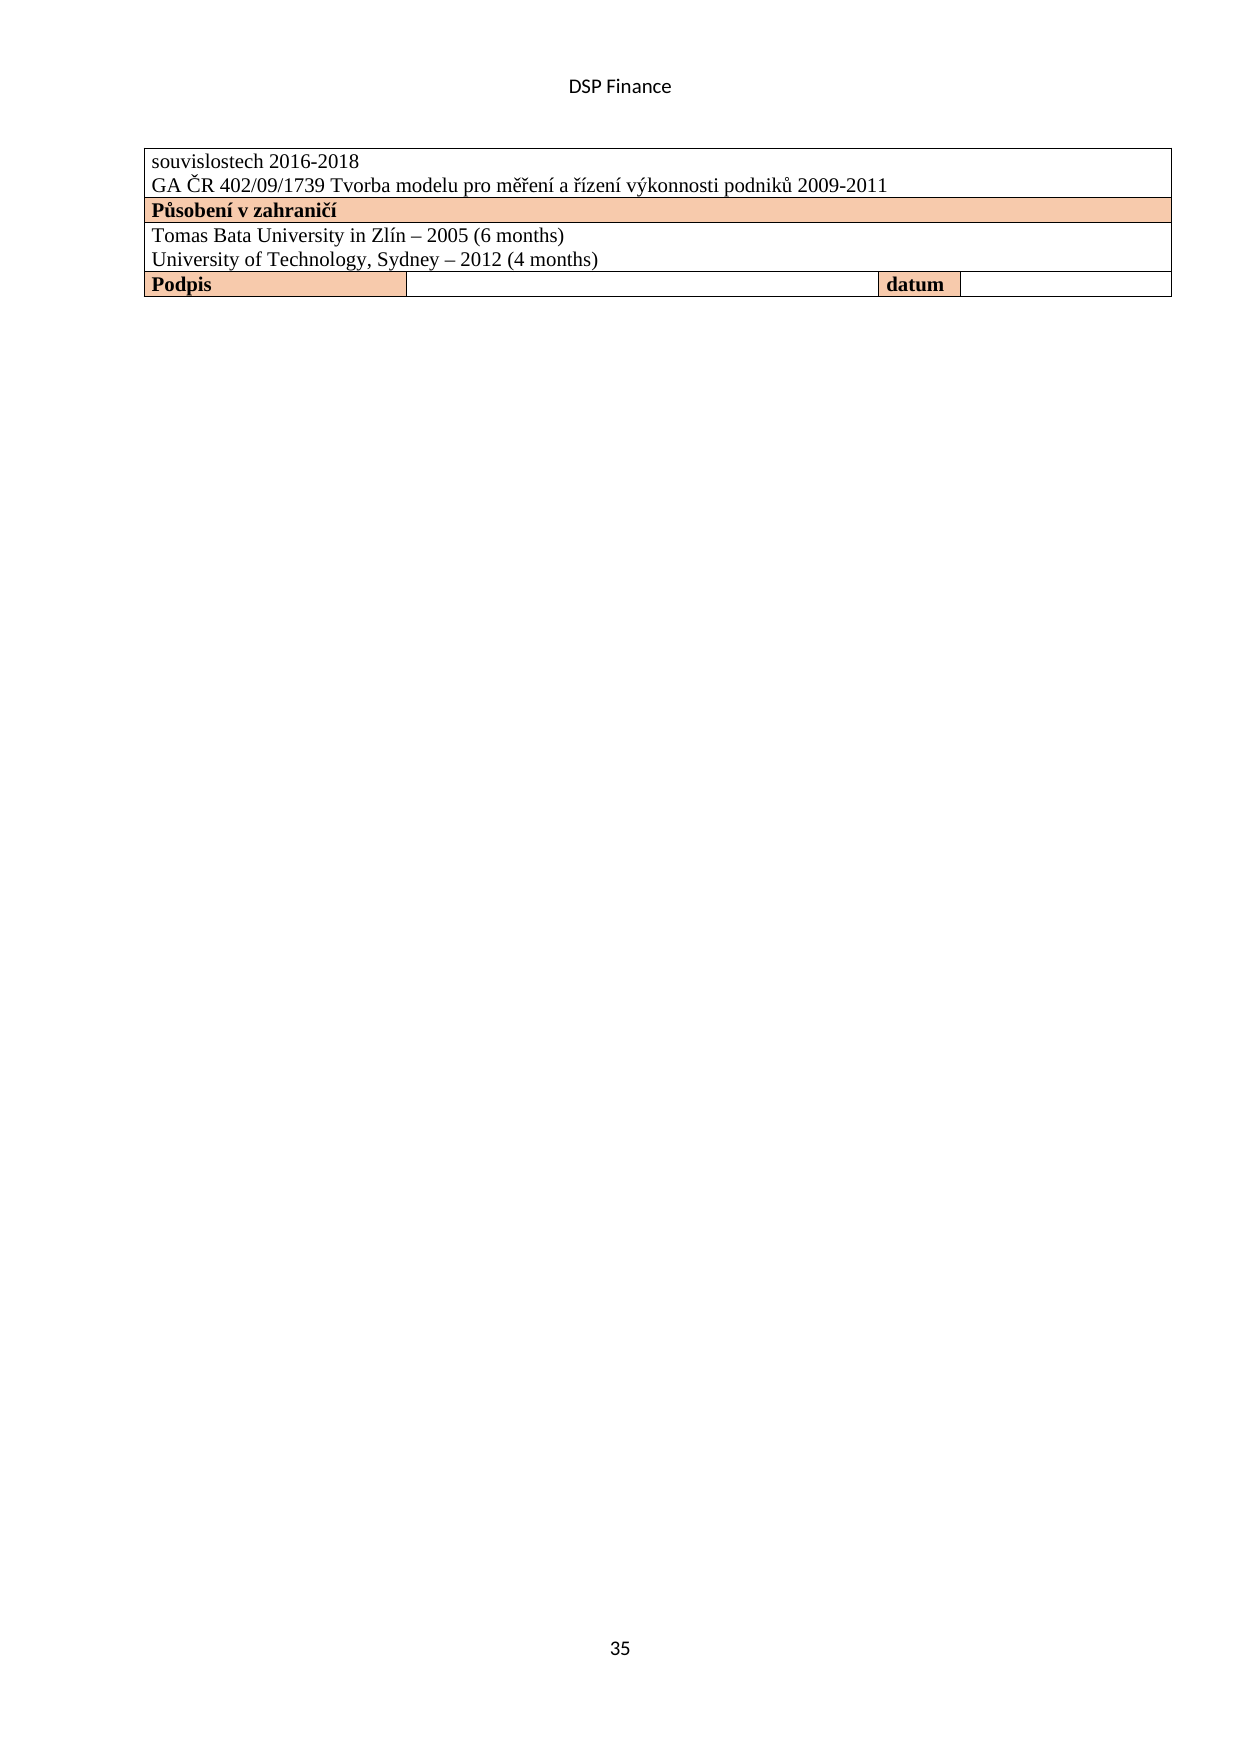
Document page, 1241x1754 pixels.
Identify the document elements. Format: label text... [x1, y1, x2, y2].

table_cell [145, 149, 1171, 197]
table_cell Působení v zahraničí [145, 198, 1171, 222]
table_cell [961, 272, 1171, 296]
table_cell datum [879, 272, 960, 296]
table_cell [407, 272, 878, 296]
table_cell Podpis [145, 272, 406, 296]
table_cell Tomas Bata University in Zlín – 2005 (6 months) University of Technology, Sydney – 2012 (4 months) [145, 223, 1171, 271]
